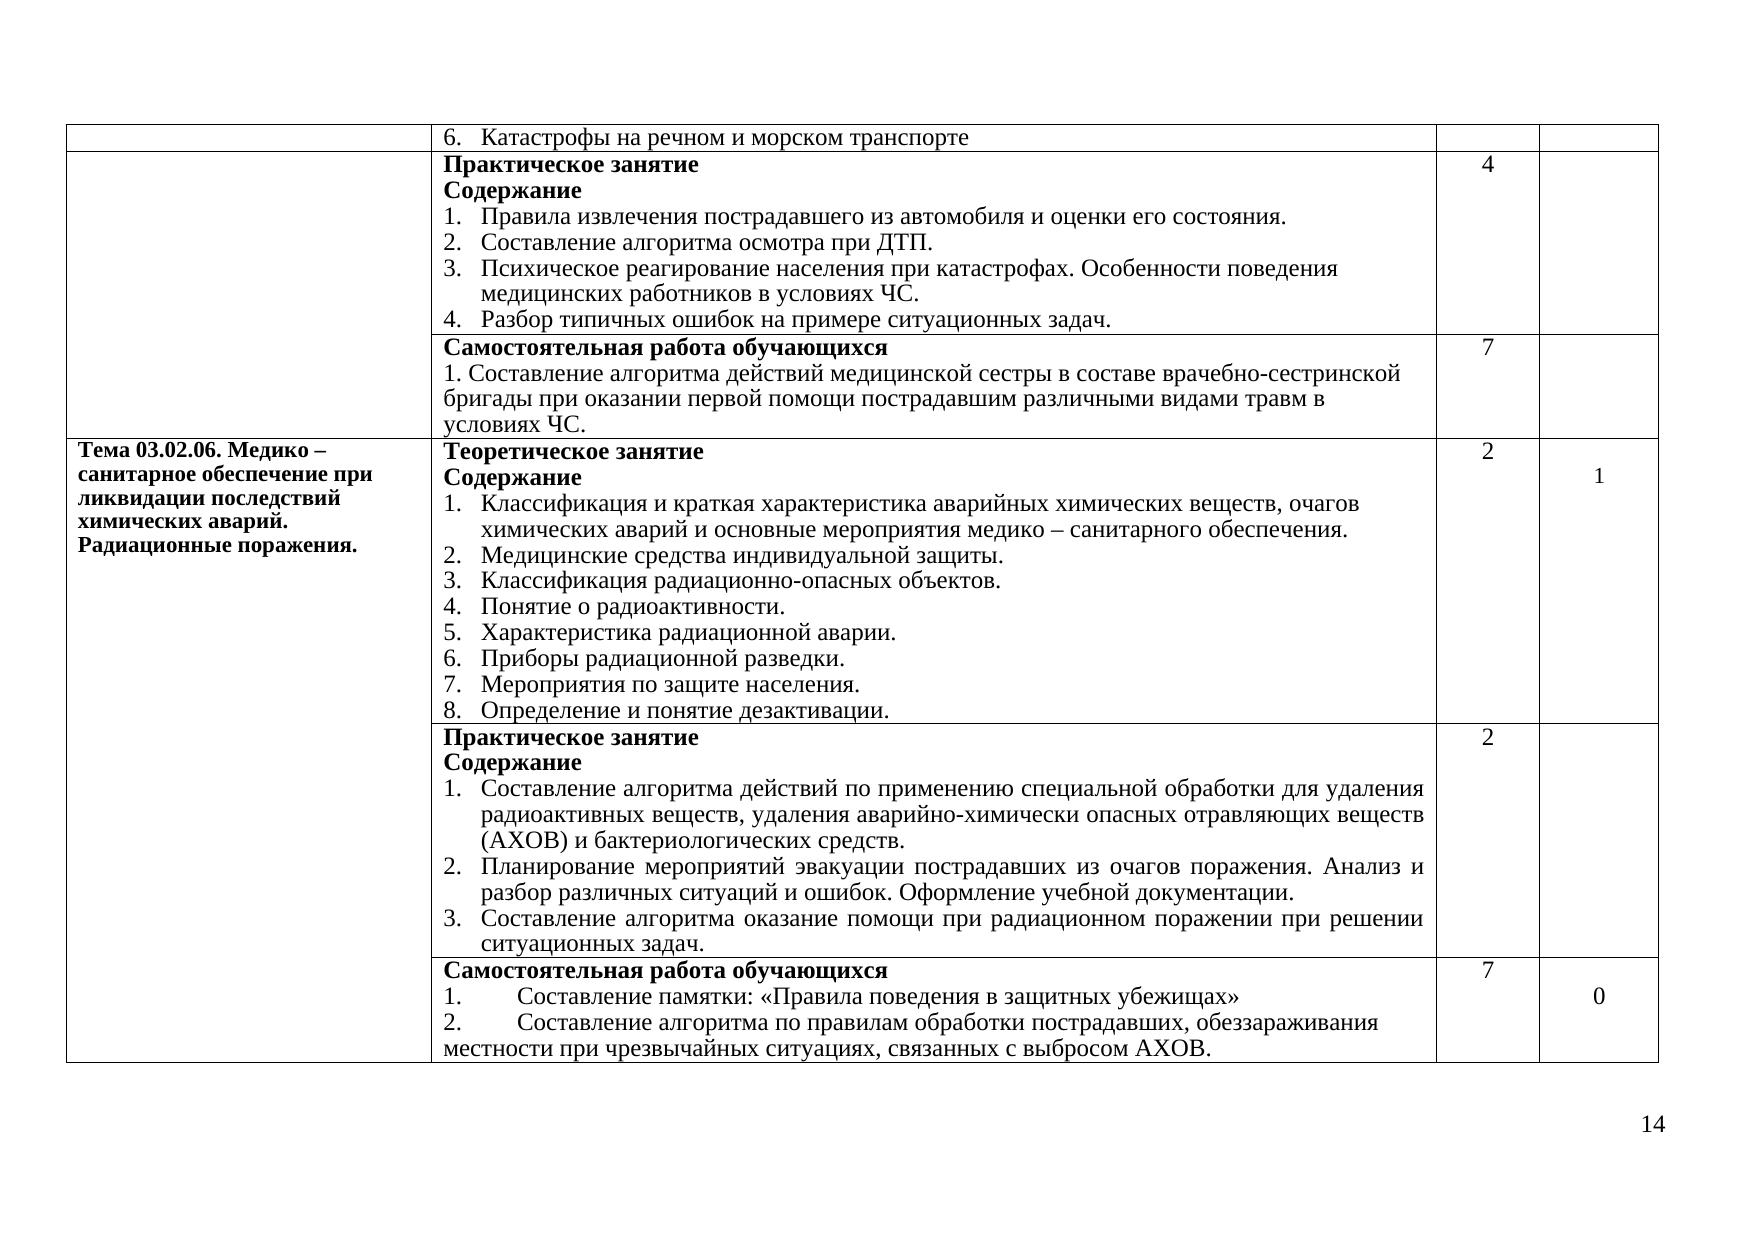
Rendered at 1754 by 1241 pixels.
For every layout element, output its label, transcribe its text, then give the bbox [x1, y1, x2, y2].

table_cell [432, 125, 1436, 151]
table_cell [1540, 335, 1658, 438]
table_cell 2 [1437, 125, 1539, 151]
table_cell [67, 125, 431, 151]
table_cell [67, 152, 431, 438]
table_cell 0 [1540, 958, 1658, 1062]
table_cell Самостоятельная работа обучающихся 1. Составление алгоритма действий медицинской сестры в составе врачебно-сестринской бригады при оказании первой помощи пострадавшим различными видами травм в условиях ЧС. [432, 335, 1436, 438]
table_cell Теоретическое занятие Содержание Классификация и краткая характеристика аварийных химических веществ, очагов химических аварий и основные мероприятия медико – санитарного обеспечения. Медицинские средства индивидуальной защиты. Классификация радиационно-опасных объектов. Понятие о радиоактивности. Характеристика радиационной аварии. Приборы радиационной разведки. Мероприятия по защите населения. Определение и понятие дезактивации. [432, 439, 1436, 723]
table_cell [1540, 724, 1658, 957]
table_cell 4 [1437, 152, 1539, 333]
table_cell Самостоятельная работа обучающихся 1. Составление памятки: «Правила поведения в защитных убежищах» 2. Составление алгоритма по правилам обработки пострадавших, обеззараживания местности при чрезвычайных ситуациях, связанных с выбросом АХОВ. [432, 958, 1436, 1062]
table_cell [1540, 152, 1658, 333]
table_cell 2 [1437, 439, 1539, 723]
table_cell 2 [1437, 724, 1539, 957]
table_cell Тема 03.02.06. Медико – санитарное обеспечение при ликвидации последствий химических аварий. Радиационные поражения. [67, 439, 431, 1062]
table_cell 7 [1437, 958, 1539, 1062]
table_cell 7 [1437, 335, 1539, 438]
table_cell 1 [1540, 439, 1658, 723]
table_cell Практическое занятие Содержание Составление алгоритма действий по применению специальной обработки для удаления радиоактивных веществ, удаления аварийно-химически опасных отравляющих веществ (АХОВ) и бактериологических средств. Планирование мероприятий эвакуации пострадавших из очагов поражения. Анализ и разбор различных ситуаций и ошибок. Оформление учебной документации. Составление алгоритма оказание помощи при радиационном поражении при решении ситуационных задач. [432, 724, 1436, 957]
table_cell 1 [1540, 125, 1658, 151]
table_cell Практическое занятие Содержание Правила извлечения пострадавшего из автомобиля и оценки его состояния. Составление алгоритма осмотра при ДТП. Психическое реагирование населения при катастрофах. Особенности поведения медицинских работников в условиях ЧС. Разбор типичных ошибок на примере ситуационных задач. [432, 152, 1436, 333]
